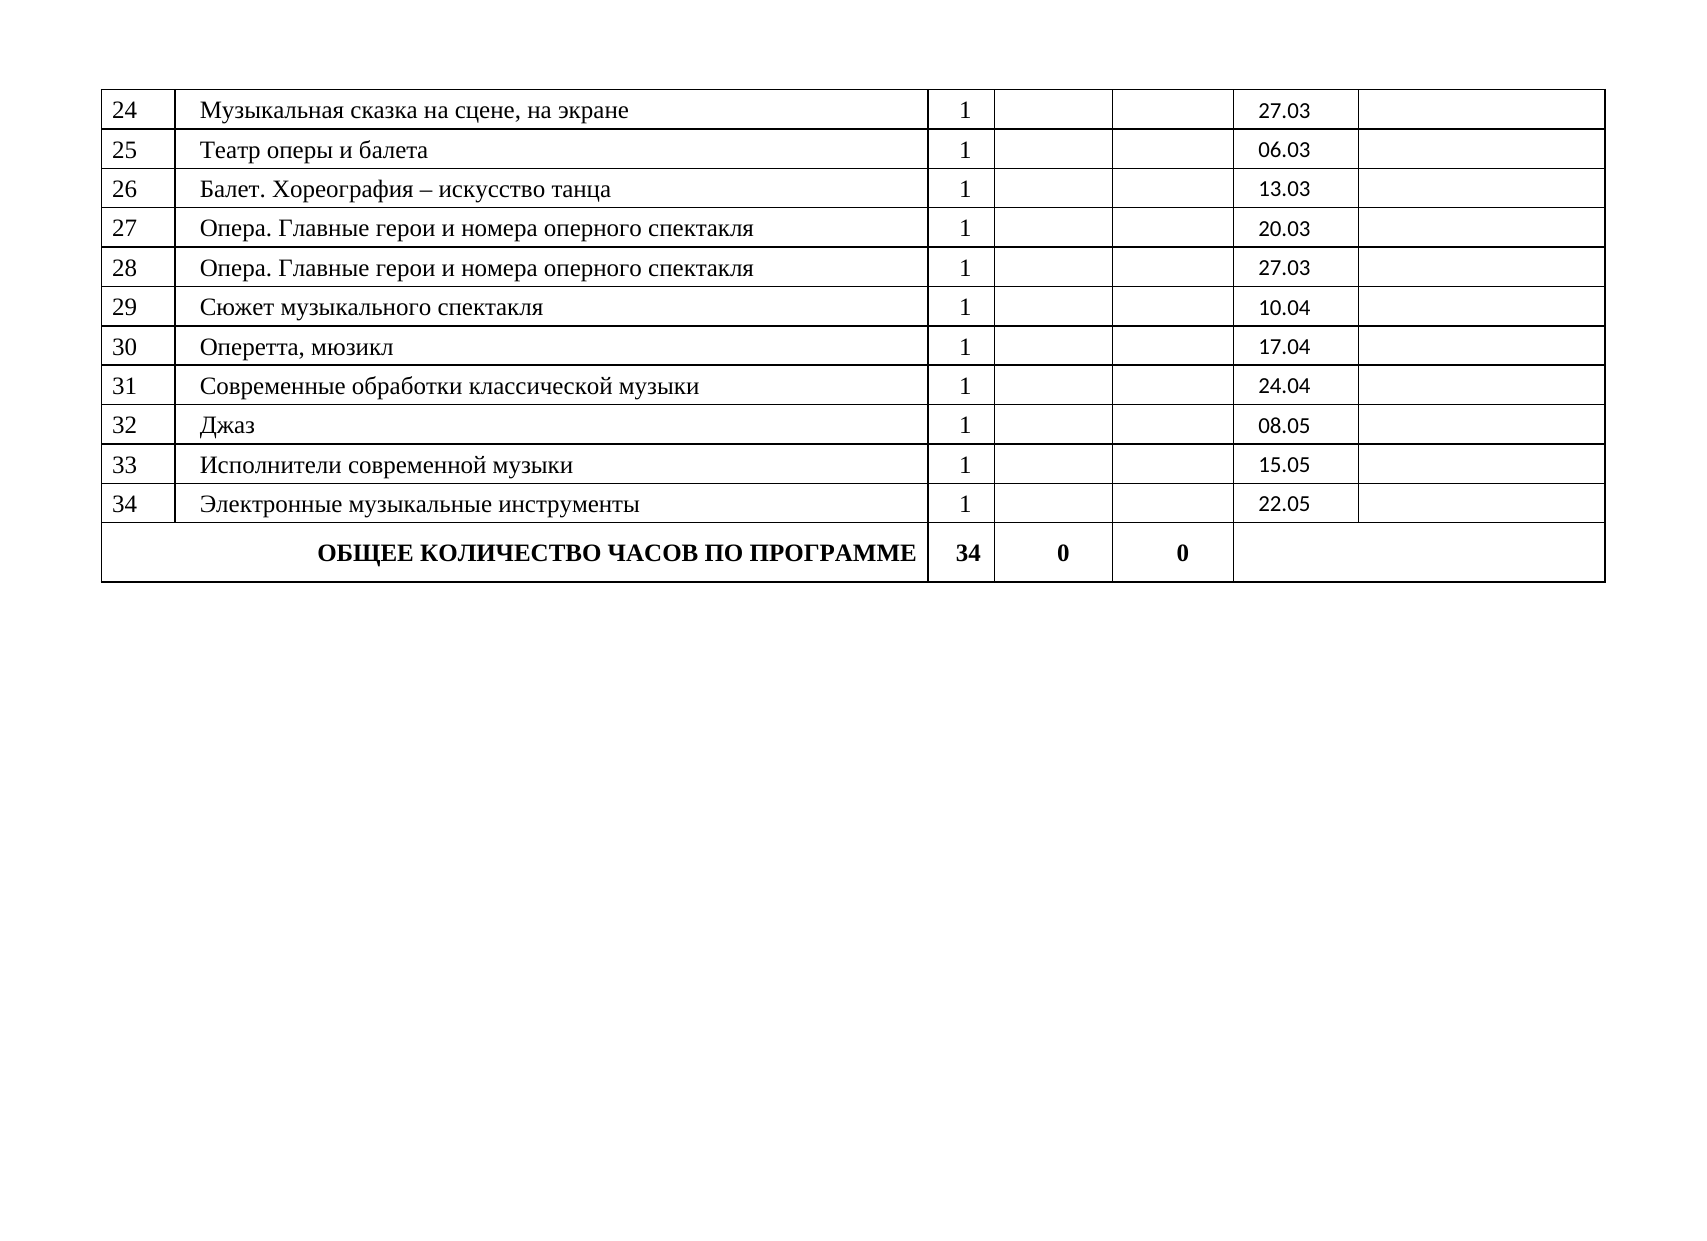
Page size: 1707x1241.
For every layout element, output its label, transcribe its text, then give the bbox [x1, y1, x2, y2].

table_cell [1113, 248, 1233, 286]
table_cell 33 [102, 445, 174, 482]
table_cell [995, 208, 1112, 246]
table_cell [1234, 523, 1604, 581]
table_cell 1 [929, 90, 994, 128]
table_cell 13.03 [1234, 169, 1358, 207]
table_cell [995, 445, 1112, 482]
table_cell [995, 405, 1112, 443]
table_cell 24.04 [1234, 366, 1358, 404]
table_cell 1 [929, 208, 994, 246]
table_cell 06.03 [1234, 130, 1358, 167]
table_cell [995, 366, 1112, 404]
table_cell 34 [929, 523, 994, 581]
table_cell Сюжет музыкального спектакля [176, 287, 927, 325]
table_cell 1 [929, 484, 994, 522]
table_cell 15.05 [1234, 445, 1358, 482]
table_cell Современные обработки классической музыки [176, 366, 927, 404]
table_cell Исполнители современной музыки [176, 445, 927, 482]
table_cell 1 [929, 405, 994, 443]
table_cell 1 [929, 445, 994, 482]
table_cell 1 [929, 130, 994, 167]
table_cell [1113, 327, 1233, 364]
table_cell ОБЩЕЕ КОЛИЧЕСТВО ЧАСОВ ПО ПРОГРАММЕ [102, 523, 927, 581]
table_cell [1113, 445, 1233, 482]
table_cell 27.03 [1234, 248, 1358, 286]
table_cell 24 [102, 90, 174, 128]
table_cell [995, 130, 1112, 167]
table_cell [995, 484, 1112, 522]
table_cell [1113, 130, 1233, 167]
table_cell Балет. Хореография – искусство танца [176, 169, 927, 207]
table_cell [1113, 208, 1233, 246]
table_cell Театр оперы и балета [176, 130, 927, 167]
table_cell Электронные музыкальные инструменты [176, 484, 927, 522]
table_cell 1 [929, 366, 994, 404]
table_cell [1113, 405, 1233, 443]
table_cell 1 [929, 327, 994, 364]
table_cell Опера. Главные герои и номера оперного спектакля [176, 248, 927, 286]
table_cell [1359, 484, 1604, 522]
table_cell 17.04 [1234, 327, 1358, 364]
table_cell 08.05 [1234, 405, 1358, 443]
table_cell 0 [995, 523, 1112, 581]
table_cell [1359, 248, 1604, 286]
table_cell [1359, 130, 1604, 167]
table_cell [1113, 366, 1233, 404]
table_cell 0 [1113, 523, 1233, 581]
table_cell 27 [102, 208, 174, 246]
table_cell [995, 287, 1112, 325]
table_cell [995, 90, 1112, 128]
table_cell [1113, 90, 1233, 128]
table_cell 20.03 [1234, 208, 1358, 246]
table_cell [1359, 169, 1604, 207]
table_cell 1 [929, 169, 994, 207]
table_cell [176, 90, 927, 128]
table_cell 25 [102, 130, 174, 167]
table_cell [995, 327, 1112, 364]
table_cell 10.04 [1234, 287, 1358, 325]
table_cell [1359, 287, 1604, 325]
table_cell 26 [102, 169, 174, 207]
table_cell 34 [102, 484, 174, 522]
table_cell [1113, 287, 1233, 325]
table_cell [1113, 169, 1233, 207]
table_cell 28 [102, 248, 174, 286]
table_cell [1359, 327, 1604, 364]
table_cell 22.05 [1234, 484, 1358, 522]
table_cell [1359, 208, 1604, 246]
table_cell 32 [102, 405, 174, 443]
table_cell [1359, 445, 1604, 482]
table_cell [995, 248, 1112, 286]
table_cell 29 [102, 287, 174, 325]
table_cell [1359, 366, 1604, 404]
table_cell 30 [102, 327, 174, 364]
table_cell [995, 169, 1112, 207]
table_cell Джаз [176, 405, 927, 443]
table_cell 27.03 [1234, 90, 1358, 128]
table_cell 1 [929, 287, 994, 325]
table_cell 31 [102, 366, 174, 404]
table_cell [1359, 90, 1604, 128]
table_cell Опера. Главные герои и номера оперного спектакля [176, 208, 927, 246]
table_cell 1 [929, 248, 994, 286]
table_cell [1359, 405, 1604, 443]
table_cell Оперетта, мюзикл [176, 327, 927, 364]
table_cell [1113, 484, 1233, 522]
